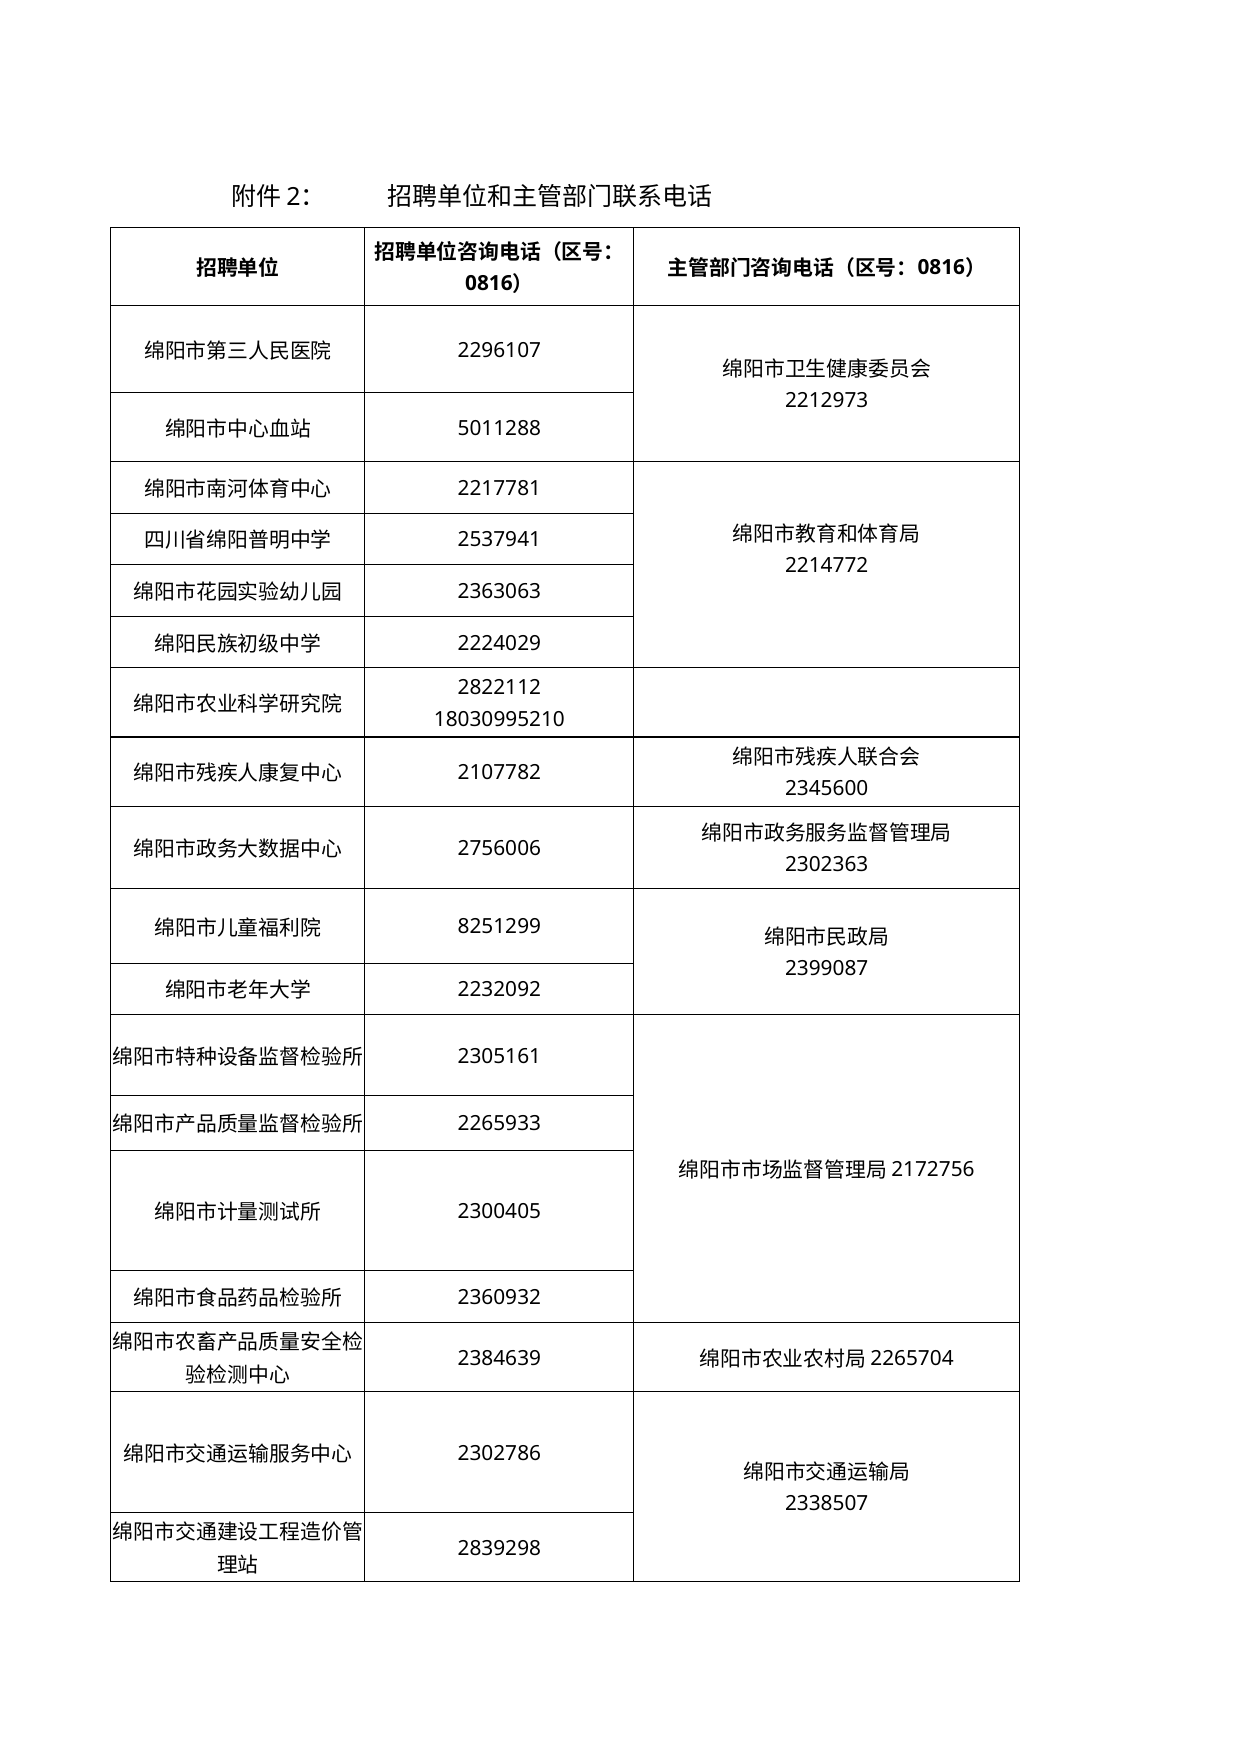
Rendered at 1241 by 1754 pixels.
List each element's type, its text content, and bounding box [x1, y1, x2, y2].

table_cell 绵阳市南河体育中心 [111, 462, 364, 513]
table_cell 绵阳市民政局 2399087 [634, 889, 1019, 1014]
table_cell 2302786 [365, 1392, 633, 1512]
table_cell 2360932 [365, 1271, 633, 1322]
table_cell 绵阳市卫生健康委员会 2212973 [634, 306, 1019, 461]
table_cell [634, 668, 1019, 736]
table_cell 绵阳市儿童福利院 [111, 889, 364, 963]
table_cell 绵阳市交通运输局 2338507 [634, 1392, 1019, 1581]
table_cell 绵阳市计量测试所 [111, 1151, 364, 1270]
table_cell 绵阳市政务服务监督管理局 2302363 [634, 807, 1019, 888]
table_cell 2296107 [365, 306, 633, 392]
table_cell 2363063 [365, 565, 633, 616]
table_header 主管部门咨询电话（区号：0816） [634, 228, 1019, 305]
table_cell 绵阳市交通建设工程造价管理站 [111, 1513, 364, 1581]
table_cell 2265933 [365, 1096, 633, 1149]
table_cell 绵阳市食品药品检验所 [111, 1271, 364, 1322]
table_cell 绵阳市农业农村局2265704 [634, 1323, 1019, 1391]
table_cell 绵阳市交通运输服务中心 [111, 1392, 364, 1512]
table_cell 2822112 18030995210 [365, 668, 633, 736]
table_cell 2384639 [365, 1323, 633, 1391]
table_cell 绵阳市老年大学 [111, 964, 364, 1014]
table_cell 5011288 [365, 393, 633, 461]
table_cell 绵阳市残疾人联合会 2345600 [634, 738, 1019, 806]
table_cell 绵阳市产品质量监督检验所 [111, 1096, 364, 1149]
table_cell 绵阳市政务大数据中心 [111, 807, 364, 888]
table_cell 绵阳市农业科学研究院 [111, 668, 364, 736]
table_cell 2232092 [365, 964, 633, 1014]
table_cell 绵阳市教育和体育局 2214772 [634, 462, 1019, 667]
table_cell 四川省绵阳普明中学 [111, 514, 364, 564]
text 附件2： 招聘单位和主管部门联系电话 [187, 162, 1053, 227]
table_cell 绵阳民族初级中学 [111, 617, 364, 667]
table_cell 2300405 [365, 1151, 633, 1270]
table_cell 8251299 [365, 889, 633, 963]
table_cell 绵阳市特种设备监督检验所 [111, 1015, 364, 1095]
table_cell 2305161 [365, 1015, 633, 1095]
table_cell 2224029 [365, 617, 633, 667]
table_cell 绵阳市农畜产品质量安全检验检测中心 [111, 1323, 364, 1391]
table_cell 2107782 [365, 738, 633, 806]
table_cell 绵阳市花园实验幼儿园 [111, 565, 364, 616]
table_cell 绵阳市残疾人康复中心 [111, 738, 364, 806]
table_cell 2537941 [365, 514, 633, 564]
table_cell 2217781 [365, 462, 633, 513]
table_cell 绵阳市第三人民医院 [111, 306, 364, 392]
table_header 招聘单位咨询电话（区号：0816） [365, 228, 633, 305]
table_header 招聘单位 [111, 228, 364, 305]
table_cell 绵阳市中心血站 [111, 393, 364, 461]
table_cell 2756006 [365, 807, 633, 888]
table_cell 绵阳市市场监督管理局2172756 [634, 1015, 1019, 1322]
table_cell 2839298 [365, 1513, 633, 1581]
